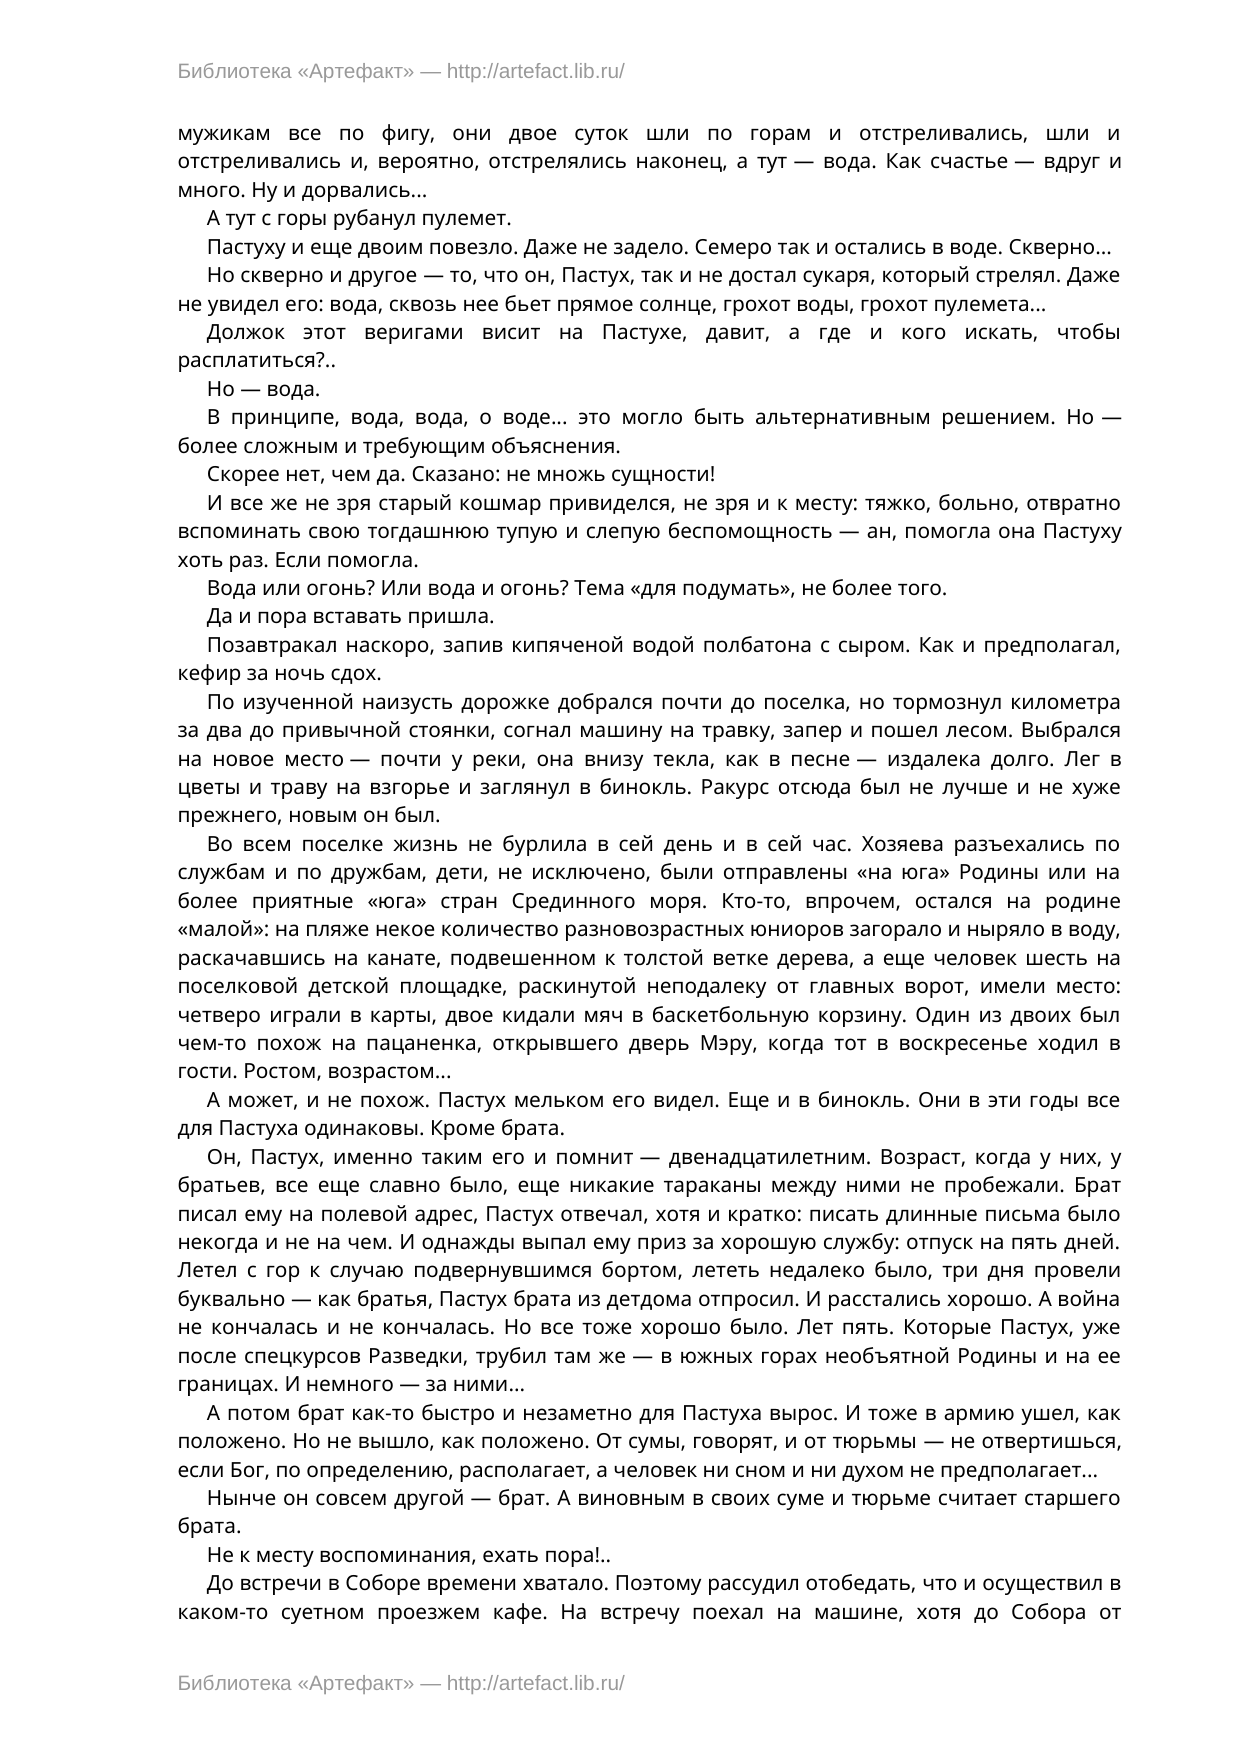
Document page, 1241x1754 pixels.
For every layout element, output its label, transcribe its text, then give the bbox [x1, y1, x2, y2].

text Во всем поселке жизнь не бурлила в сей день и в сей час. Хозяева разъехались по службам и по дружбам, дети, не исключено, были отправлены «на юга» Родины или на более приятные «юга» стран Срединного моря. Кто-то, впрочем, остался на родине «малой»: на пляже некое количество разновозрастных юниоров загорало и ныряло в воду, раскачавшись на канате, подвешенном к толстой ветке дерева, а еще человек шесть на поселковой детской площадке, раскинутой неподалеку от главных ворот, имели место: четверо играли в карты, двое кидали мяч в баскетбольную корзину. Один из двоих был чем-то похож на пацаненка, открывшего дверь Мэру, когда тот в воскресенье ходил в гости. Ростом, возрастом... [177, 829, 1122, 1085]
text Скорее нет, чем да. Сказано: не множь сущности! [177, 459, 1122, 488]
text Пастуху и еще двоим повезло. Даже не задело. Семеро так и остались в воде. Скверно... [177, 232, 1122, 260]
text Не к месту воспоминания, ехать пора!.. [177, 1540, 1122, 1568]
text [177, 1568, 1122, 1625]
text В принципе, вода, вода, о воде... это могло быть альтернативным решением. Но — более сложным и требующим объяснения. [177, 402, 1122, 459]
text Да и пора вставать пришла. [177, 602, 1122, 630]
text А может, и не похож. Пастух мельком его видел. Еще и в бинокль. Они в эти годы все для Пастуха одинаковы. Кроме брата. [177, 1085, 1122, 1142]
text А потом брат как-то быстро и незаметно для Пастуха вырос. И тоже в армию ушел, как положено. Но не вышло, как положено. От сумы, говорят, и от тюрьмы — не отвертишься, если Бог, по определению, располагает, а человек ни сном и ни духом не предполагает... [177, 1398, 1122, 1483]
text Нынче он совсем другой — брат. А виновным в своих суме и тюрьме считает старшего брата. [177, 1483, 1122, 1540]
text Он, Пастух, именно таким его и помнит — двенадцатилетним. Возраст, когда у них, у братьев, все еще славно было, еще никакие тараканы между ними не пробежали. Брат писал ему на полевой адрес, Пастух отвечал, хотя и кратко: писать длинные письма было некогда и не на чем. И однажды выпал ему приз за хорошую службу: отпуск на пять дней. Летел с гор к случаю подвернувшимся бортом, лететь недалеко было, три дня провели буквально — как братья, Пастух брата из детдома отпросил. И расстались хорошо. А война не кончалась и не кончалась. Но все тоже хорошо было. Лет пять. Которые Пастух, уже после спецкурсов Разведки, трубил там же — в южных горах необъятной Родины и на ее границах. И немного — за ними... [177, 1142, 1122, 1398]
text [177, 118, 1122, 203]
text По изученной наизусть дорожке добрался почти до поселка, но тормознул километра за два до привычной стоянки, согнал машину на травку, запер и пошел лесом. Выбрался на новое место — почти у реки, она внизу текла, как в песне — издалека долго. Лег в цветы и траву на взгорье и заглянул в бинокль. Ракурс отсюда был не лучше и не хуже прежнего, новым он был. [177, 687, 1122, 829]
text Позавтракал наскоро, запив кипяченой водой полбатона с сыром. Как и предполагал, кефир за ночь сдох. [177, 630, 1122, 687]
text И все же не зря старый кошмар привиделся, не зря и к месту: тяжко, больно, отвратно вспоминать свою тогдашнюю тупую и слепую беспомощность — ан, помогла она Пастуху хоть раз. Если помогла. [177, 488, 1122, 573]
text Но — вода. [177, 374, 1122, 402]
text Но скверно и другое — то, что он, Пастух, так и не достал сукаря, который стрелял. Даже не увидел его: вода, сквозь нее бьет прямое солнце, грохот воды, грохот пулемета... [177, 260, 1122, 317]
text Вода или огонь? Или вода и огонь? Тема «для подумать», не более того. [177, 573, 1122, 602]
text Должок этот веригами висит на Пастухе, давит, а где и кого искать, чтобы расплатиться?.. [177, 317, 1122, 374]
text А тут с горы рубанул пулемет. [177, 203, 1122, 232]
